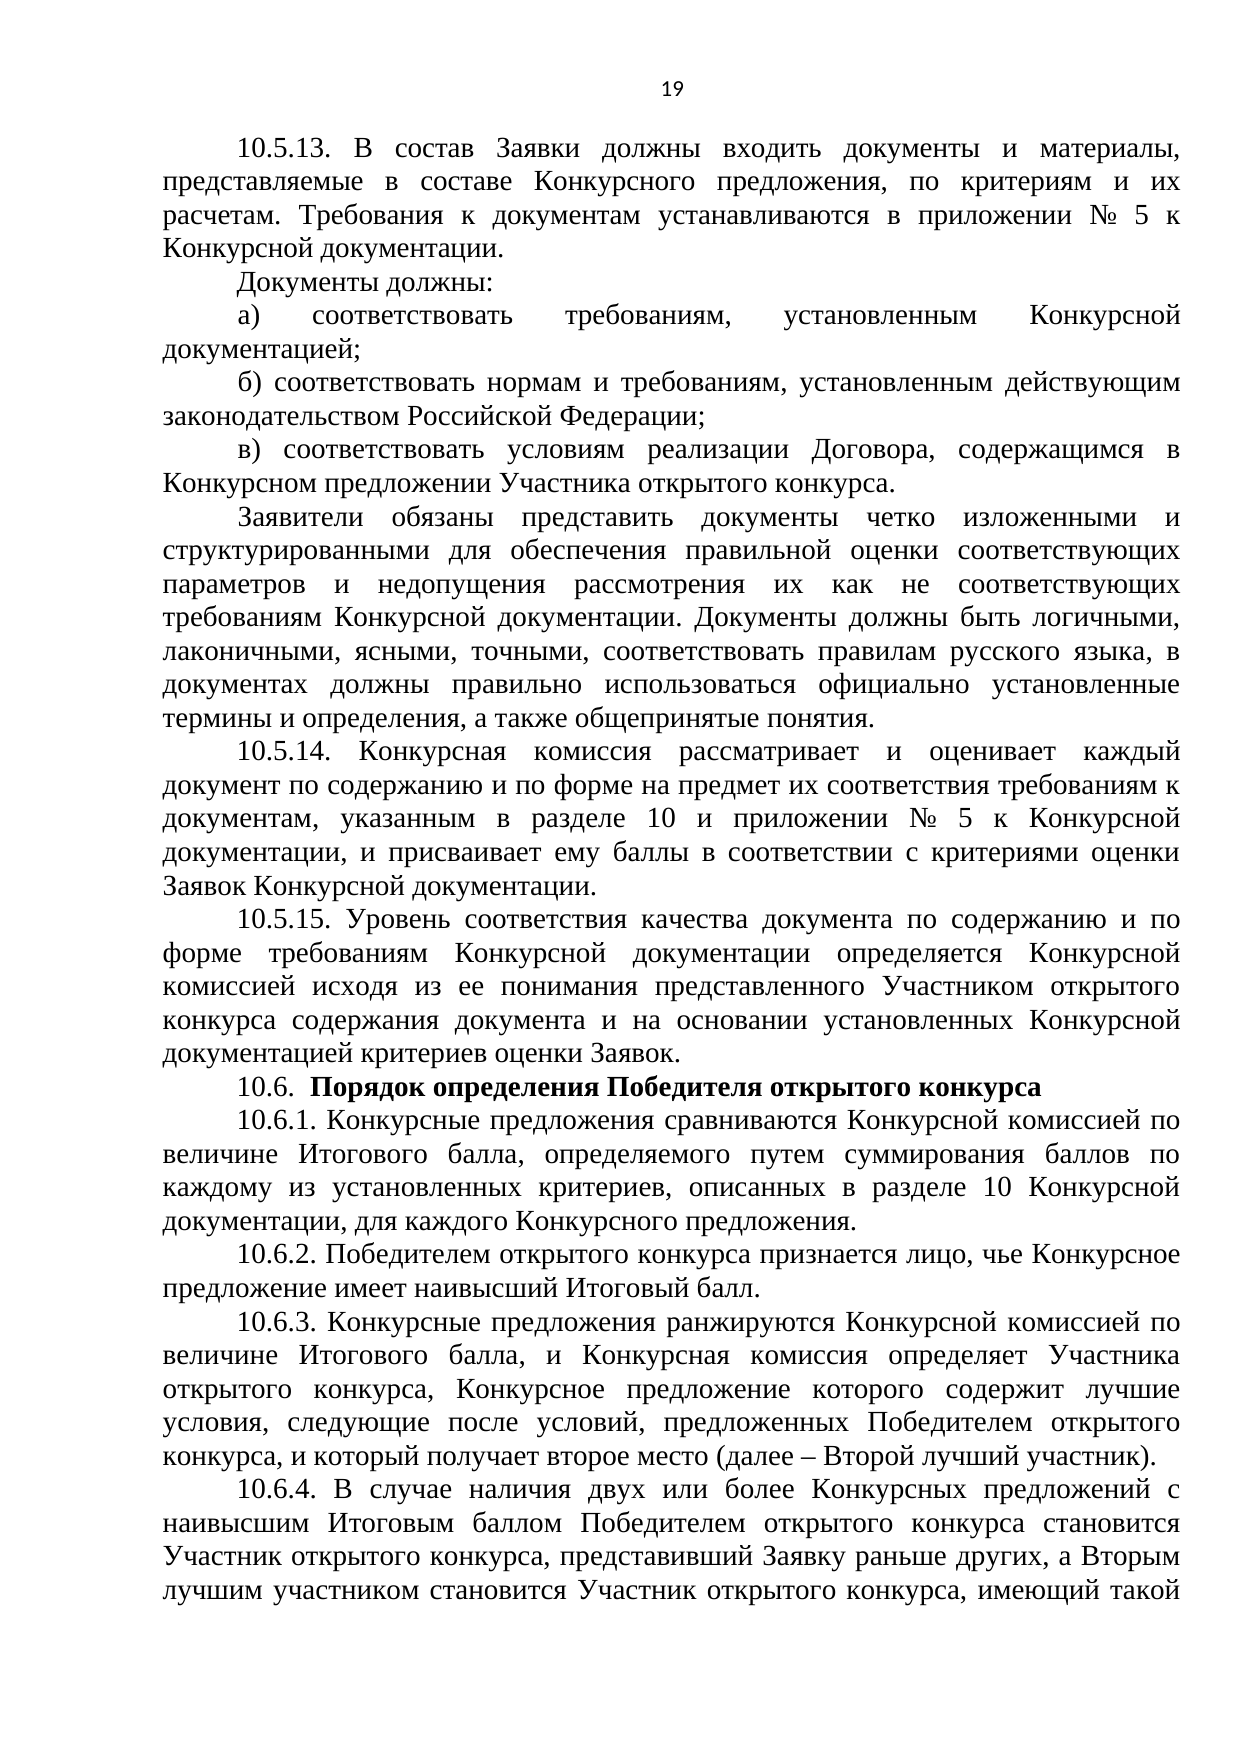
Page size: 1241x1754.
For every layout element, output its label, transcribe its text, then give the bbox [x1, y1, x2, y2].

text 10.5.14. Конкурсная комиссия рассматривает и оценивает каждый документ по содержанию и по форме на предмет их соответствия требованиям к документам, указанным в разделе 10 и приложении № 5 к Конкурсной документации, и присваивает ему баллы в соответствии с критериями оценки Заявок Конкурсной документации. [162, 733, 1181, 901]
text б) соответствовать нормам и требованиям, установленным действующим законодательством Российской Федерации; [162, 364, 1181, 432]
text 10.6.3. Конкурсные предложения ранжируются Конкурсной комиссией по величине Итогового балла, и Конкурсная комиссия определяет Участника открытого конкурса, Конкурсное предложение которого содержит лучшие условия, следующие после условий, предложенных Победителем открытого конкурса, и который получает второе место (далее – Второй лучший участник). [162, 1304, 1181, 1471]
text 10.6.2. Победителем открытого конкурса признается лицо, чье Конкурсное предложение имеет наивысший Итоговый балл. [162, 1237, 1181, 1304]
text 10.5.15. Уровень соответствия качества документа по содержанию и по форме требованиям Конкурсной документации определяется Конкурсной комиссией исходя из ее понимания представленного Участником открытого конкурса содержания документа и на основании установленных Конкурсной документацией критериев оценки Заявок. [162, 901, 1181, 1069]
text 10.6.1. Конкурсные предложения сравниваются Конкурсной комиссией по величине Итогового балла, определяемого путем суммирования баллов по каждому из установленных критериев, описанных в разделе 10 Конкурсной документации, для каждого Конкурсного предложения. [162, 1102, 1181, 1237]
text a) соответствовать требованиям, установленным Конкурсной документацией; [162, 297, 1181, 364]
text 10.5.13. В состав Заявки должны входить документы и материалы, представляемые в составе Конкурсного предложения, по критериям и их расчетам. Требования к документам устанавливаются в приложении № 5 к Конкурсной документации. [162, 130, 1181, 264]
text в) соответствовать условиям реализации Договора, содержащимся в Конкурсном предложении Участника открытого конкурса. [162, 432, 1181, 499]
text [162, 1471, 1181, 1606]
text Заявители обязаны представить документы четко изложенными и структурированными для обеспечения правильной оценки соответствующих параметров и недопущения рассмотрения их как не соответствующих требованиям Конкурсной документации. Документы должны быть логичными, лаконичными, ясными, точными, соответствовать правилам русского языка, в документах должны правильно использоваться официально установленные термины и определения, а также общепринятые понятия. [162, 499, 1181, 733]
text Документы должны: [162, 264, 1181, 297]
text 10.6. Порядок определения Победителя открытого конкурса [162, 1069, 1181, 1102]
